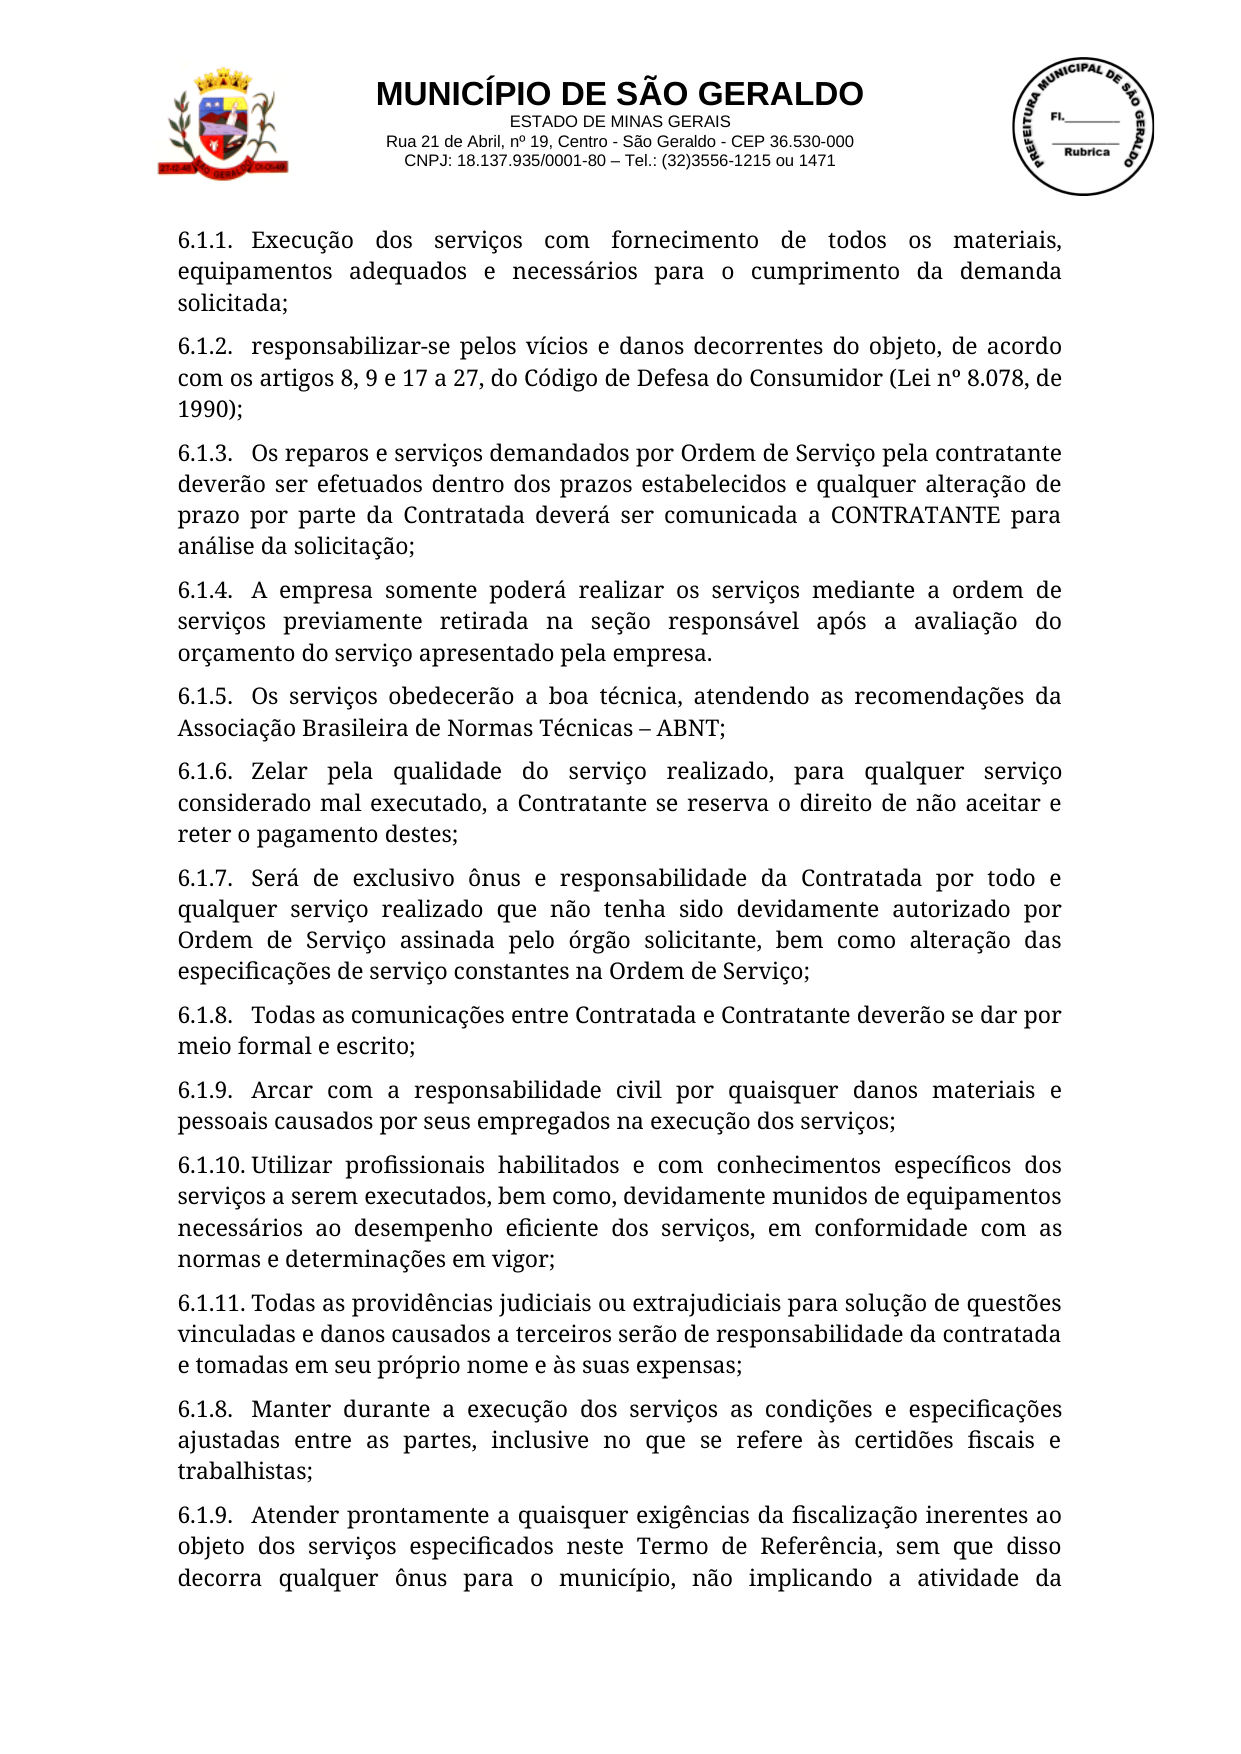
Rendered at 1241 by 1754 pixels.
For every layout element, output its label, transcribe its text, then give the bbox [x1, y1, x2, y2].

text 6.1.9. Arcar com a responsabilidade civil por quaisquer danos materiais e pessoais causados por seus empregados na execução dos serviços; [177, 1074, 1063, 1137]
text 6.1.6. Zelar pela qualidade do serviço realizado, para qualquer serviço considerado mal executado, a Contratante se reserva o direito de não aceitar e reter o pagamento destes; [177, 755, 1063, 849]
text 6.1.4. A empresa somente poderá realizar os serviços mediante a ordem de serviços previamente retirada na seção responsável após a avaliação do orçamento do serviço apresentado pela empresa. [177, 574, 1063, 668]
text 6.1.2. responsabilizar-se pelos vícios e danos decorrentes do objeto, de acordo com os artigos 8, 9 e 17 a 27, do Código de Defesa do Consumidor (Lei nº 8.078, de 1990); [177, 330, 1063, 424]
text 6.1.3. Os reparos e serviços demandados por Ordem de Serviço pela contratante deverão ser efetuados dentro dos prazos estabelecidos e qualquer alteração de prazo por parte da Contratada deverá ser comunicada a CONTRATANTE para análise da solicitação; [177, 437, 1063, 562]
text 6.1.11. Todas as providências judiciais ou extrajudiciais para solução de questões vinculadas e danos causados a terceiros serão de responsabilidade da contratada e tomadas em seu próprio nome e às suas expensas; [177, 1287, 1063, 1380]
text 6.1.5. Os serviços obedecerão a boa técnica, atendendo as recomendações da Associação Brasileira de Normas Técnicas – ABNT; [177, 680, 1063, 743]
picture [1012, 57, 1155, 196]
text 6.1.1. Execução dos serviços com fornecimento de todos os materiais, equipamentos adequados e necessários para o cumprimento da demanda solicitada; [177, 224, 1063, 318]
text 6.1.8. Manter durante a execução dos serviços as condições e especificações ajustadas entre as partes, inclusive no que se refere às certidões fiscais e trabalhistas; [177, 1393, 1063, 1487]
text 6.1.7. Será de exclusivo ônus e responsabilidade da Contratada por todo e qualquer serviço realizado que não tenha sido devidamente autorizado por Ordem de Serviço assinada pelo órgão solicitante, bem como alteração das especificações de serviço constantes na Ordem de Serviço; [177, 862, 1063, 987]
text 6.1.8. Todas as comunicações entre Contratada e Contratante deverão se dar por meio formal e escrito; [177, 999, 1063, 1062]
text 6.1.10. Utilizar profissionais habilitados e com conhecimentos específicos dos serviços a serem executados, bem como, devidamente munidos de equipamentos necessários ao desempenho eficiente dos serviços, em conformidade com as normas e determinações em vigor; [177, 1149, 1063, 1274]
